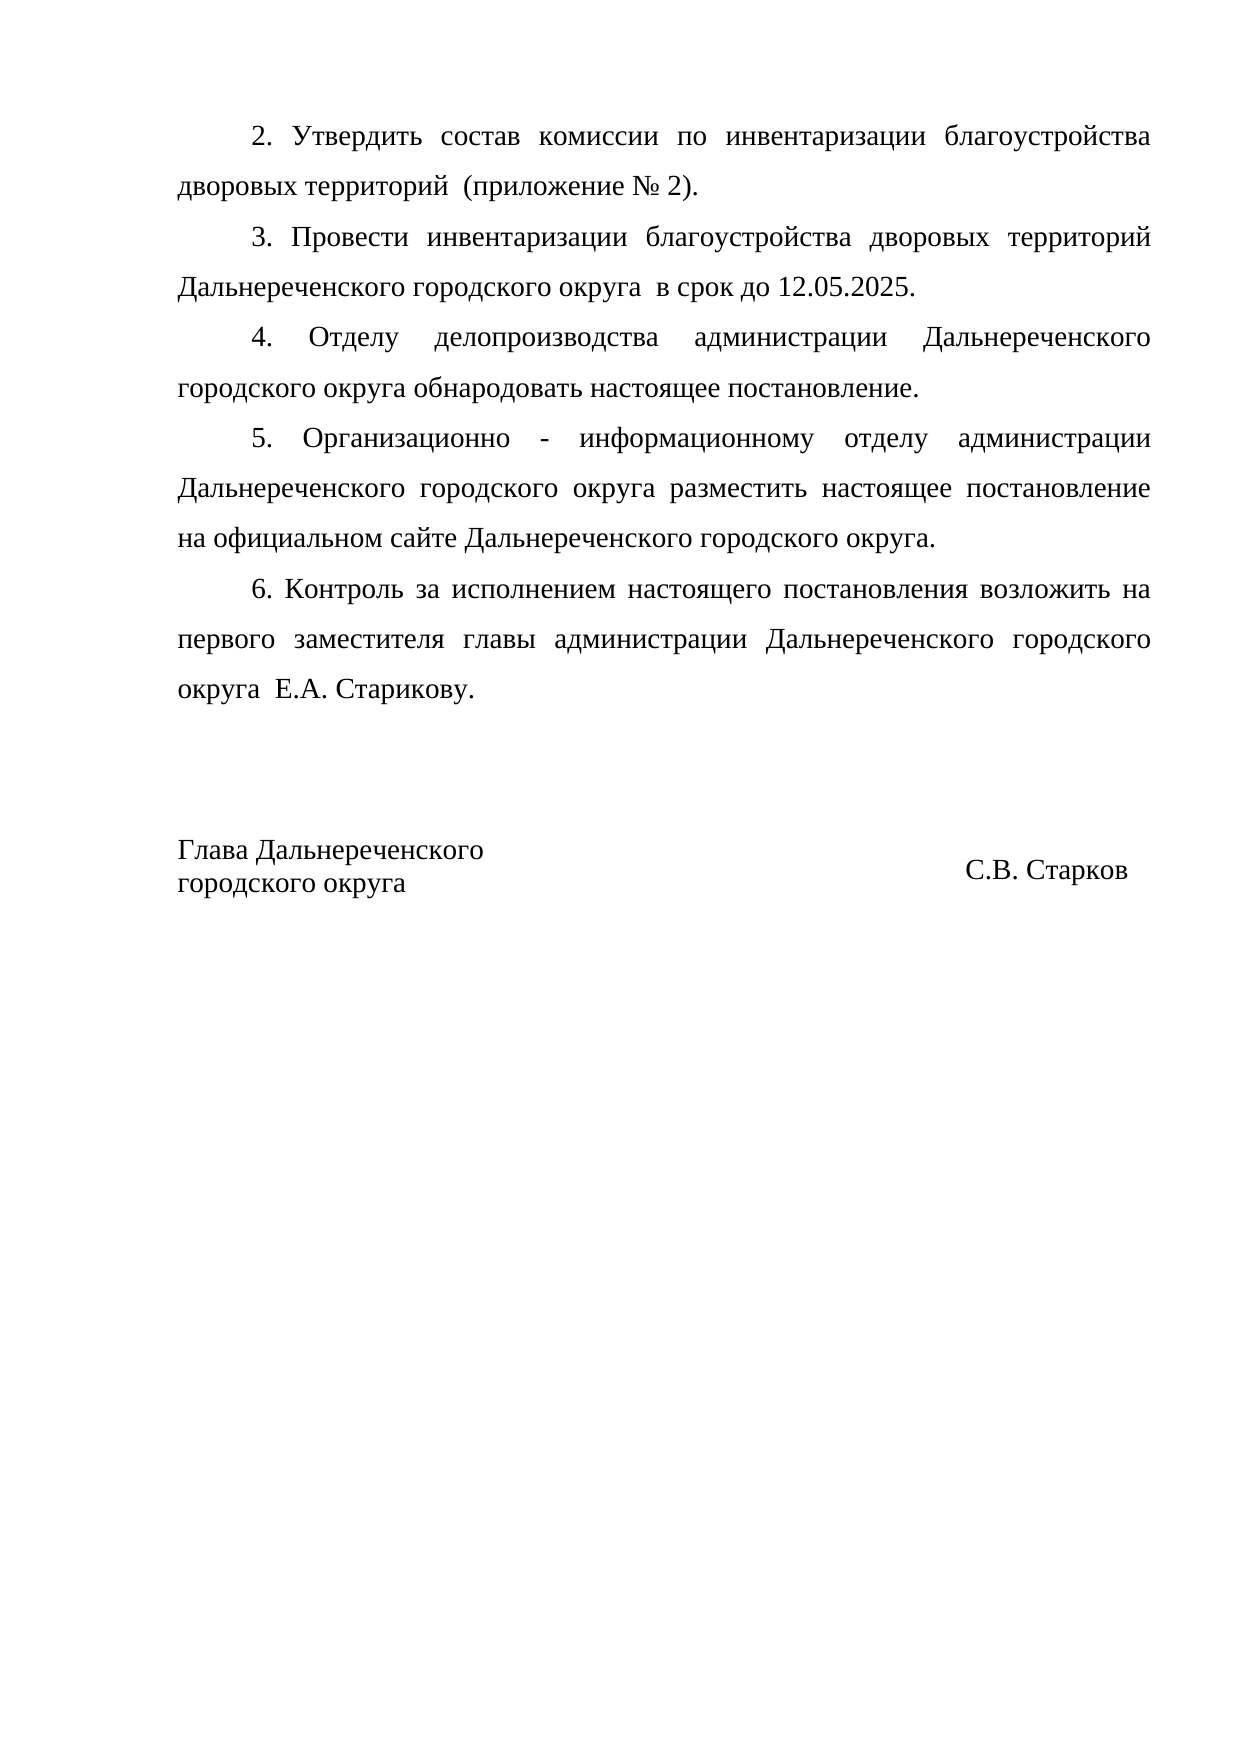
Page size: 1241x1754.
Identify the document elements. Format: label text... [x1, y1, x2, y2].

table_header Глава Дальнереченского городского округа [176, 831, 825, 901]
text 5. Организационно - информационному отделу администрации Дальнереченского городского округа разместить настоящее постановление на официальном сайте Дальнереченского городского округа. [177, 420, 1152, 554]
text 2. Утвердить состав комиссии по инвентаризации благоустройства дворовых территорий (приложение № 2). [177, 118, 1152, 202]
text 3. Провести инвентаризации благоустройства дворовых территорий Дальнереченского городского округа в срок до 12.05.2025. [177, 219, 1152, 303]
table_header С.В. Старков [825, 831, 1150, 901]
text 4. Отделу делопроизводства администрации Дальнереченского городского округа обнародовать настоящее постановление. [177, 319, 1152, 403]
text 6. Контроль за исполнением настоящего постановления возложить на первого заместителя главы администрации Дальнереченского городского округа Е.А. Старикову. [177, 571, 1152, 705]
